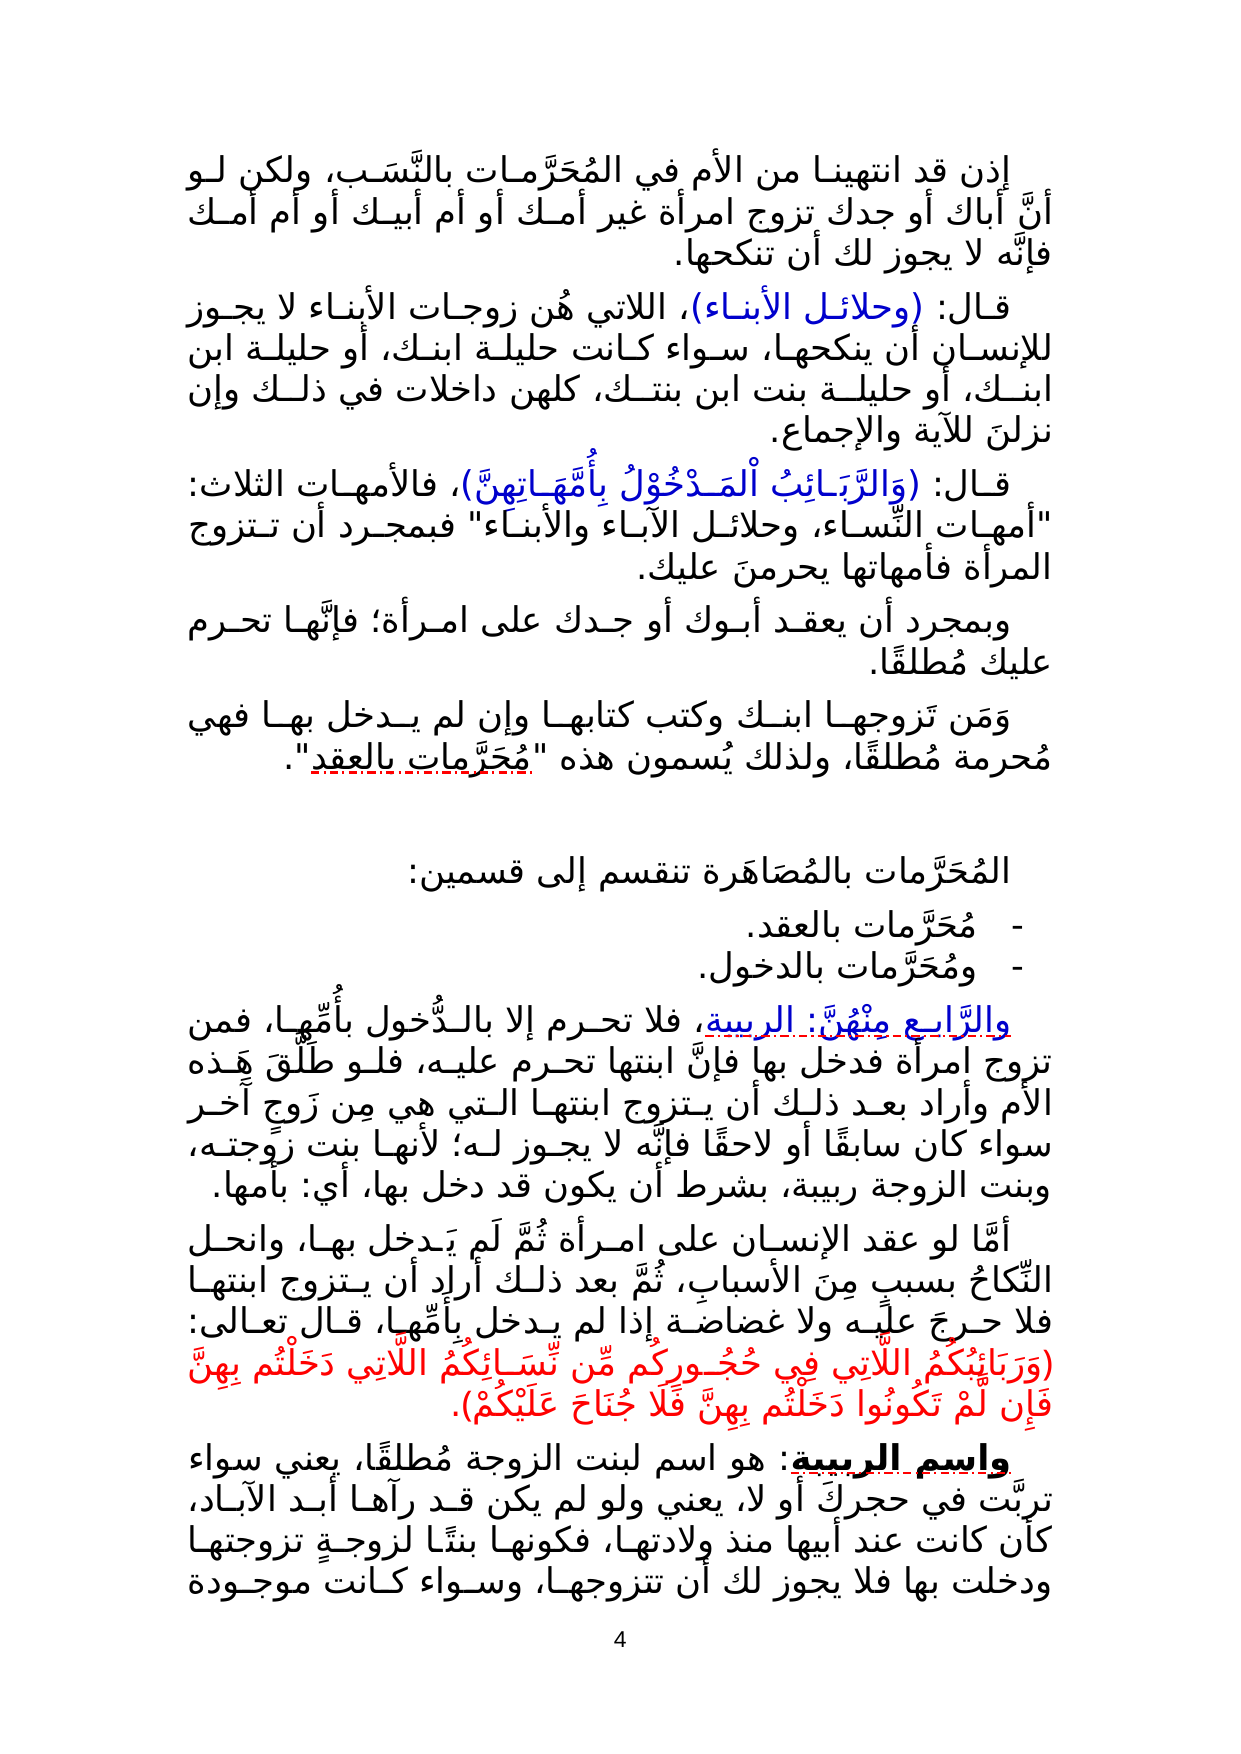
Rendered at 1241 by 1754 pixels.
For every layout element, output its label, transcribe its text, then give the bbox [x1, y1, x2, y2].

text قال: (وَالرَّبَائِبُ اْلمَدْخُوْلُ بِأُمَّهَاتِهِنَّ)، فالأمهات الثلاث: "أمهات النِّساء، وحلائل الآباء والأبناء" فبمجرد أن تتزوج المرأة فأمهاتها يحرمنَ عليك. [187, 464, 1053, 587]
text إذن قد انتهينا من الأم في المُحَرَّمات بالنَّسَب، ولكن لو أنَّ أباك أو جدك تزوج امرأة غير أمك أو أم أبيك أو أم أمك فإنَّه لا يجوز لك أن تنكحها. [187, 150, 1053, 274]
text المُحَرَّمات بالمُصَاهَرة تنقسم إلى قسمين: [187, 851, 1053, 892]
text والرَّابع مِنْهُنَّ: الربيبة، فلا تحرم إلا بالدُّخول بأُمِّها، فمن تزوج امرأة فدخل بها فإنَّ ابنتها تحرم عليه، فلو طَلَّقَ هَذه الأم وأراد بعد ذلك أن يتزوج ابنتها التي هي مِن زَوجٍ آَخر سواء كان سابقًا أو لاحقًا فإنَّه لا يجوز له؛ لأنها بنت زوجته، وبنت الزوجة ربيبة، بشرط أن يكون قد دخل بها، أي: بأمها. [187, 999, 1053, 1206]
list مُحَرَّمات بالعقد. [187, 904, 1053, 946]
text وَمَن تَزوجها ابنك وكتب كتابها وإن لم يدخل بها فهي مُحرمة مُطلقًا، ولذلك يُسمون هذه "مُحَرَّمات بالعقد". [187, 695, 1053, 777]
text قال: (وحلائل الأبناء)، اللاتي هُن زوجات الأبناء لا يجوز للإنسان أن ينكحها، سواء كانت حليلة ابنك، أو حليلة ابن ابنك، أو حليلة بنت ابن بنتك، كلهن داخلات في ذلك وإن نزلنَ للآية والإجماع. [187, 286, 1053, 451]
list ومُحَرَّمات بالدخول. [187, 946, 1053, 987]
text أمَّا لو عقد الإنسان على امرأة ثُمَّ لَم يَدخل بها، وانحل النِّكاحُ بسببٍ مِنَ الأسبابِ، ثُمَّ بعد ذلك أراد أن يتزوج ابنتها فلا حرجَ عليه ولا غضاضة إذا لم يدخل بِأَمِّها، قال تعالى: ﴿وَرَبَائِبُكُمُ اللَّاتِي فِي حُجُورِكُم مِّن نِّسَائِكُمُ اللَّاتِي دَخَلْتُم بِهِنَّ فَإِن لَّمْ تَكُونُوا دَخَلْتُم بِهِنَّ فَلَا جُنَاحَ عَلَيْكُمْ﴾. [187, 1218, 1053, 1424]
text وبمجرد أن يعقد أبوك أو جدك على امرأة؛ فإنَّها تحرم عليك مُطلقًا. [187, 600, 1053, 682]
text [187, 1437, 1053, 1602]
